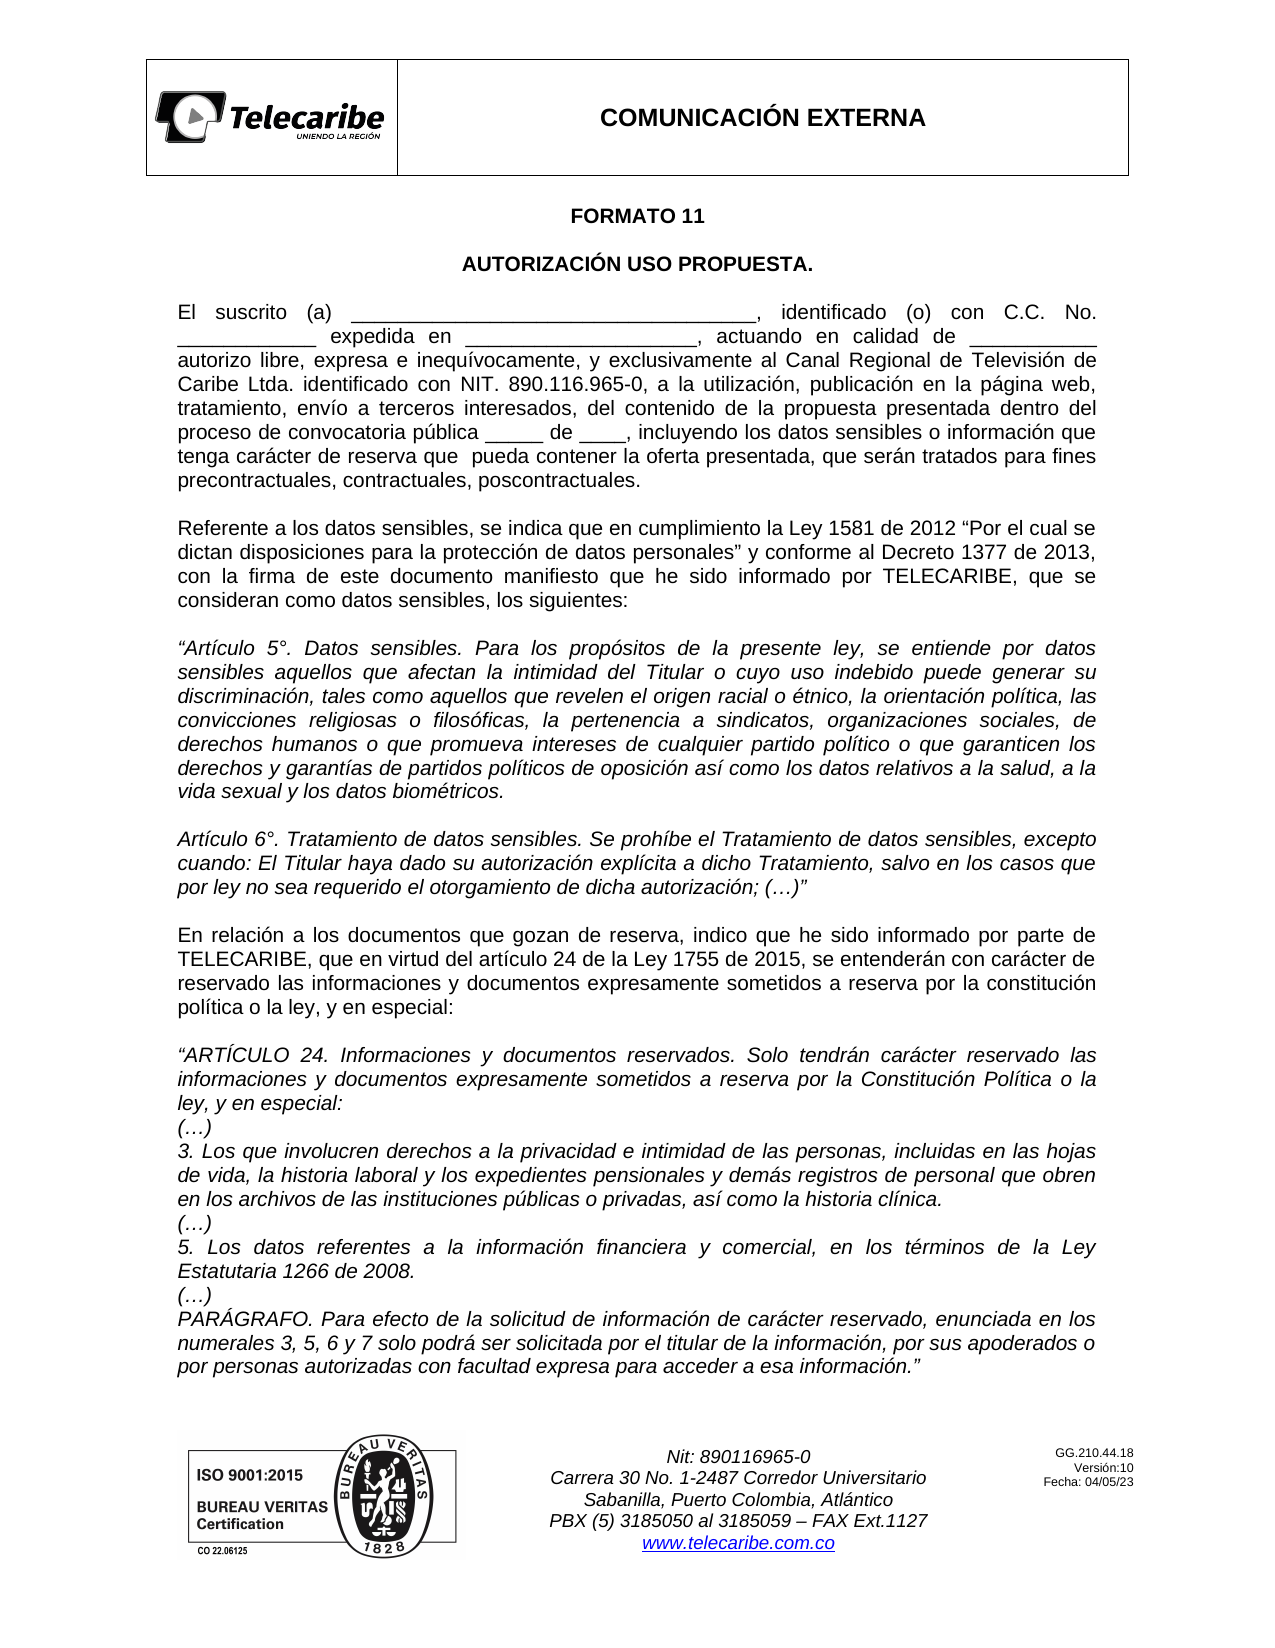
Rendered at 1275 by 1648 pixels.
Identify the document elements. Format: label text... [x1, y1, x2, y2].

text Referente a los datos sensibles, se indica que en cumplimiento la Ley 1581 de 2012 “Por el cual se dictan disposiciones para la protección de datos personales” y conforme al Decreto 1377 de 2013, con la firma de este documento manifiesto que he sido informado por TELECARIBE, que se consideran como datos sensibles, los siguientes: [177, 516, 1098, 612]
text FORMATO 11 [177, 204, 1098, 228]
text (…) [177, 1115, 1098, 1139]
picture [153, 88, 390, 146]
text “ARTÍCULO 24. Informaciones y documentos reservados. Solo tendrán carácter reservado las informaciones y documentos expresamente sometidos a reserva por la Constitución Política o la ley, y en especial: [177, 1043, 1098, 1115]
text AUTORIZACIÓN USO PROPUESTA. [177, 252, 1098, 276]
text 5. Los datos referentes a la información financiera y comercial, en los términos de la Ley Estatutaria 1266 de 2008. [177, 1234, 1098, 1282]
text (…) [177, 1282, 1098, 1306]
text “Artículo 5°. Datos sensibles. Para los propósitos de la presente ley, se entiende por datos sensibles aquellos que afectan la intimidad del Titular o cuyo uso indebido puede generar su discriminación, tales como aquellos que revelen el origen racial o étnico, la orientación política, las convicciones religiosas o filosóficas, la pertenencia a sindicatos, organizaciones sociales, de derechos humanos o que promueva intereses de cualquier partido político o que garanticen los derechos y garantías de partidos políticos de oposición así como los datos relativos a la salud, a la vida sexual y los datos biométricos. [177, 636, 1098, 803]
picture [177, 1430, 466, 1560]
text 3. Los que involucren derechos a la privacidad e intimidad de las personas, incluidas en las hojas de vida, la historia laboral y los expedientes pensionales y demás registros de personal que obren en los archivos de las instituciones públicas o privadas, así como la historia clínica. [177, 1139, 1098, 1211]
text En relación a los documentos que gozan de reserva, indico que he sido informado por parte de TELECARIBE, que en virtud del artículo 24 de la Ley 1755 de 2015, se entenderán con carácter de reservado las informaciones y documentos expresamente sometidos a reserva por la constitución política o la ley, y en especial: [177, 923, 1098, 1019]
text (…) [177, 1211, 1098, 1234]
text Artículo 6°. Tratamiento de datos sensibles. Se prohíbe el Tratamiento de datos sensibles, excepto cuando: El Titular haya dado su autorización explícita a dicho Tratamiento, salvo en los casos que por ley no sea requerido el otorgamiento de dicha autorización; (…)” [177, 827, 1098, 899]
text El suscrito (a) ___________________________________, identificado (o) con C.C. No. ____________ expedida en ____________________, actuando en calidad de ___________ autorizo libre, expresa e inequívocamente, y exclusivamente al Canal Regional de Televisión de Caribe Ltda. identificado con NIT. 890.116.965-0, a la utilización, publicación en la página web, tratamiento, envío a terceros interesados, del contenido de la propuesta presentada dentro del proceso de convocatoria pública _____ de ____, incluyendo los datos sensibles o información que tenga carácter de reserva que pueda contener la oferta presentada, que serán tratados para fines precontractuales, contractuales, poscontractuales. [177, 300, 1098, 492]
text PARÁGRAFO. Para efecto de la solicitud de información de carácter reservado, enunciada en los numerales 3, 5, 6 y 7 solo podrá ser solicitada por el titular de la información, por sus apoderados o por personas autorizadas con facultad expresa para acceder a esa información.” [177, 1306, 1098, 1378]
